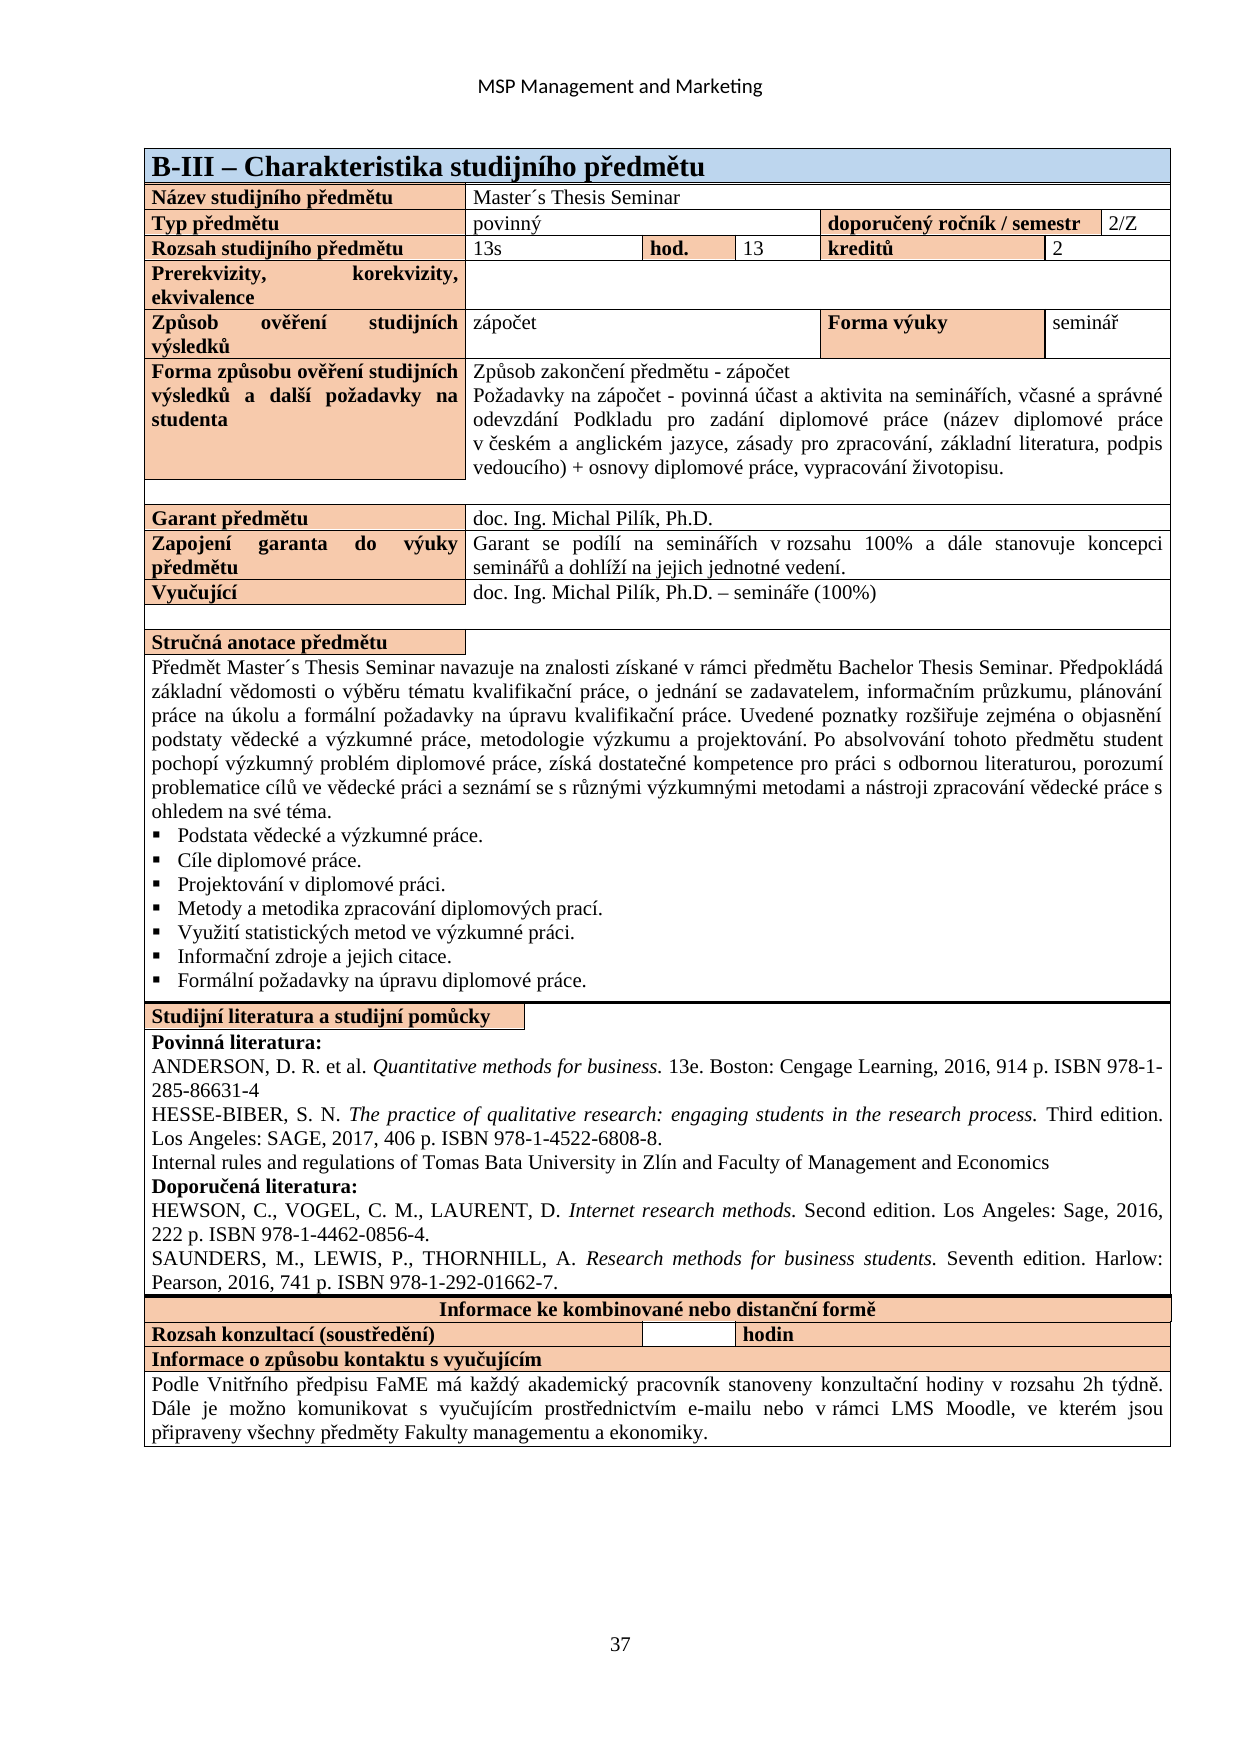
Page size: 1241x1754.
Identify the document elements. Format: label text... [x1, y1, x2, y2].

table_cell doporučený ročník / semestr [821, 210, 1101, 234]
table_cell povinný [466, 210, 820, 234]
table_cell Garant se podílí na seminářích v rozsahu 100% a dále stanovuje koncepci seminářů a dohlíží na jejich jednotné vedení. [466, 531, 1170, 579]
table_cell doc. Ing. Michal Pilík, Ph.D. [466, 505, 1170, 529]
table_header B-III – Charakteristika studijního předmětu [145, 149, 1170, 182]
table_cell Informace o způsobu kontaktu s vyučujícím [145, 1347, 1170, 1371]
table_cell Stručná anotace předmětu [145, 630, 465, 654]
table_cell [145, 604, 1170, 629]
table_cell seminář [1046, 310, 1170, 358]
table_cell Garant předmětu [145, 505, 465, 529]
table_cell Způsob ověření studijních výsledků [145, 310, 465, 358]
table_cell Zapojení garanta do výuky předmětu [145, 531, 465, 579]
table_cell Způsob zakončení předmětu - zápočet Požadavky na zápočet - povinná účast a aktivita na seminářích, včasné a správné odevzdání Podkladu pro zadání diplomové práce (název diplomové práce v českém a anglickém jazyce, zásady pro zpracování, základní literatura, podpis vedoucího) + osnovy diplomové práce, vypracování životopisu. [466, 359, 1170, 479]
table_cell Název studijního předmětu [145, 185, 465, 209]
table_cell Master´s Thesis Seminar [466, 185, 1170, 209]
table_cell 13s [466, 236, 642, 259]
table_cell kreditů [821, 236, 1044, 259]
table_cell Forma způsobu ověření studijních výsledků a další požadavky na studenta [145, 359, 465, 479]
table_cell Předmět Master´s Thesis Seminar navazuje na znalosti získané v rámci předmětu Bachelor Thesis Seminar. Předpokládá základní vědomosti o výběru tématu kvalifikační práce, o jednání se zadavatelem, informačním průzkumu, plánování práce na úkolu a formální požadavky na úpravu kvalifikační práce. Uvedené poznatky rozšiřuje zejména o objasnění podstaty vědecké a výzkumné práce, metodologie výzkumu a projektování. Po absolvování tohoto předmětu student pochopí výzkumný problém diplomové práce, získá dostatečné kompetence pro práci s odbornou literaturou, porozumí problematice cílů ve vědecké práci a seznámí se s různými výzkumnými metodami a nástroji zpracování vědecké práce s ohledem na své téma. Podstata vědecké a výzkumné práce. Cíle diplomové práce. Projektování v diplomové práci. Metody a metodika zpracování diplomových prací. Využití statistických metod ve výzkumné práci. Informační zdroje a jejich citace. Formální požadavky na úpravu diplomové práce. [145, 654, 1170, 1001]
table_cell [525, 1004, 1170, 1028]
table_cell Forma výuky [821, 310, 1044, 358]
table_cell hod. [643, 236, 735, 259]
table_cell Povinná literatura: ANDERSON, D. R. et al. Quantitative methods for business. 13e. Boston: Cengage Learning, 2016, 914 p. ISBN 978-1-285-86631-4 HESSE-BIBER, S. N. The practice of qualitative research: engaging students in the research process. Third edition. Los Angeles: SAGE, 2017, 406 p. ISBN 978-1-4522-6808-8. Internal rules and regulations of Tomas Bata University in Zlín and Faculty of Management and Economics Doporučená literatura: HEWSON, C., VOGEL, C. M., LAURENT, D. Internet research methods. Second edition. Los Angeles: Sage, 2016, 222 p. ISBN 978-1-4462-0856-4. SAUNDERS, M., LEWIS, P., THORNHILL, A. Research methods for business students. Seventh edition. Harlow: Pearson, 2016, 741 p. ISBN 978-1-292-01662-7. [145, 1029, 1170, 1294]
table_cell Typ předmětu [145, 210, 465, 234]
table_cell [466, 630, 1170, 654]
table_cell Prerekvizity, korekvizity, ekvivalence [145, 261, 465, 309]
table_cell [145, 479, 1170, 504]
table_cell [466, 261, 1170, 309]
table_cell doc. Ing. Michal Pilík, Ph.D. – semináře (100%) [466, 580, 1170, 604]
table_cell Studijní literatura a studijní pomůcky [145, 1004, 524, 1028]
table_cell hodin [736, 1323, 1170, 1346]
table_cell 2 [1046, 236, 1170, 259]
table_cell Vyučující [145, 580, 465, 604]
table_cell Podle Vnitřního předpisu FaME má každý akademický pracovník stanoveny konzultační hodiny v rozsahu 2h týdně. Dále je možno komunikovat s vyučujícím prostřednictvím e-mailu nebo v rámci LMS Moodle, ve kterém jsou připraveny všechny předměty Fakulty managementu a ekonomiky. [145, 1372, 1170, 1446]
table_cell Rozsah studijního předmětu [145, 236, 465, 259]
table_cell Informace ke kombinované nebo distanční formě [145, 1298, 1171, 1321]
table_cell zápočet [466, 310, 820, 358]
table_cell [643, 1323, 735, 1346]
table_cell 13 [736, 236, 820, 259]
table_cell Rozsah konzultací (soustředění) [145, 1323, 642, 1346]
table_cell 2/Z [1102, 210, 1170, 234]
